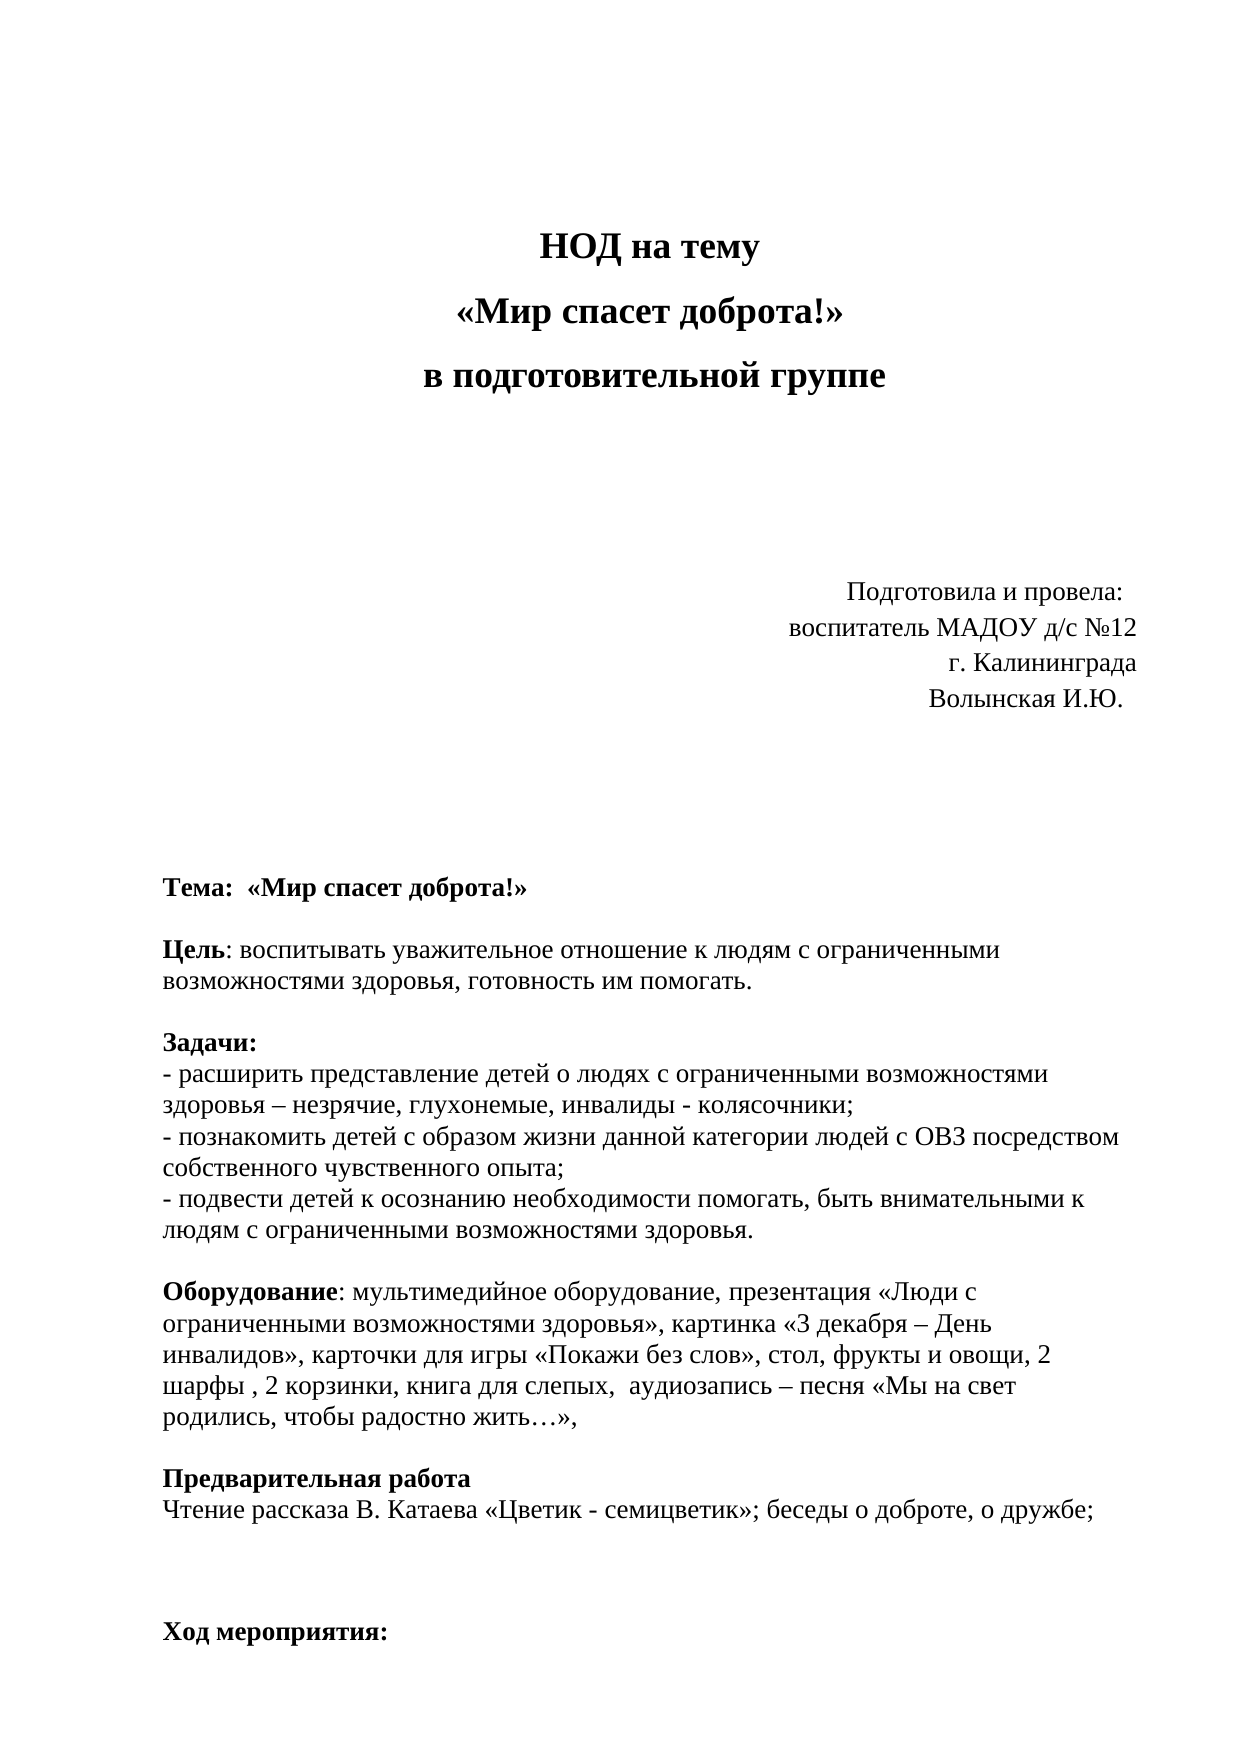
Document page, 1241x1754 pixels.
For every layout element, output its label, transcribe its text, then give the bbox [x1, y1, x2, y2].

text - подвести детей к осознанию необходимости помогать, быть внимательными к людям с ограниченными возможностями здоровья. [162, 1182, 1137, 1244]
text - расширить представление детей о людях с ограниченными возможностями здоровья – незрячие, глухонемые, инвалиды - колясочники; [162, 1057, 1137, 1120]
text Оборудование: мультимедийное оборудование, презентация «Люди с ограниченными возможностями здоровья», картинка «3 декабря – День инвалидов», карточки для игры «Покажи без слов», стол, фрукты и овощи, 2 шарфы , 2 корзинки, книга для слепых, аудиозапись – песня «Мы на свет родились, чтобы радостно жить…», Предварительная работа [162, 1276, 1137, 1493]
text Ход мероприятия: [162, 1615, 1137, 1646]
text «Мир спасет доброта!» [162, 288, 1137, 331]
text г. Калининграда [162, 646, 1137, 677]
text Цель: воспитывать уважительное отношение к людям с ограниченными возможностями здоровья, готовность им помогать. [162, 933, 1137, 995]
text Чтение рассказа В. Катаева «Цветик - семицветик»; беседы о доброте, о дружбе; [162, 1493, 1137, 1525]
text в подготовительной группе [162, 353, 1137, 396]
text Задачи: [162, 1026, 1137, 1057]
text - познакомить детей с образом жизни данной категории людей с ОВЗ посредством собственного чувственного опыта; [162, 1120, 1137, 1182]
text Подготовила и провела: [162, 575, 1137, 606]
text НОД на тему [162, 223, 1137, 267]
text Волынская И.Ю. [162, 682, 1137, 713]
text воспитатель МАДОУ д/с №12 [162, 611, 1137, 642]
text Тема: «Мир спасет доброта!» [162, 871, 1137, 902]
